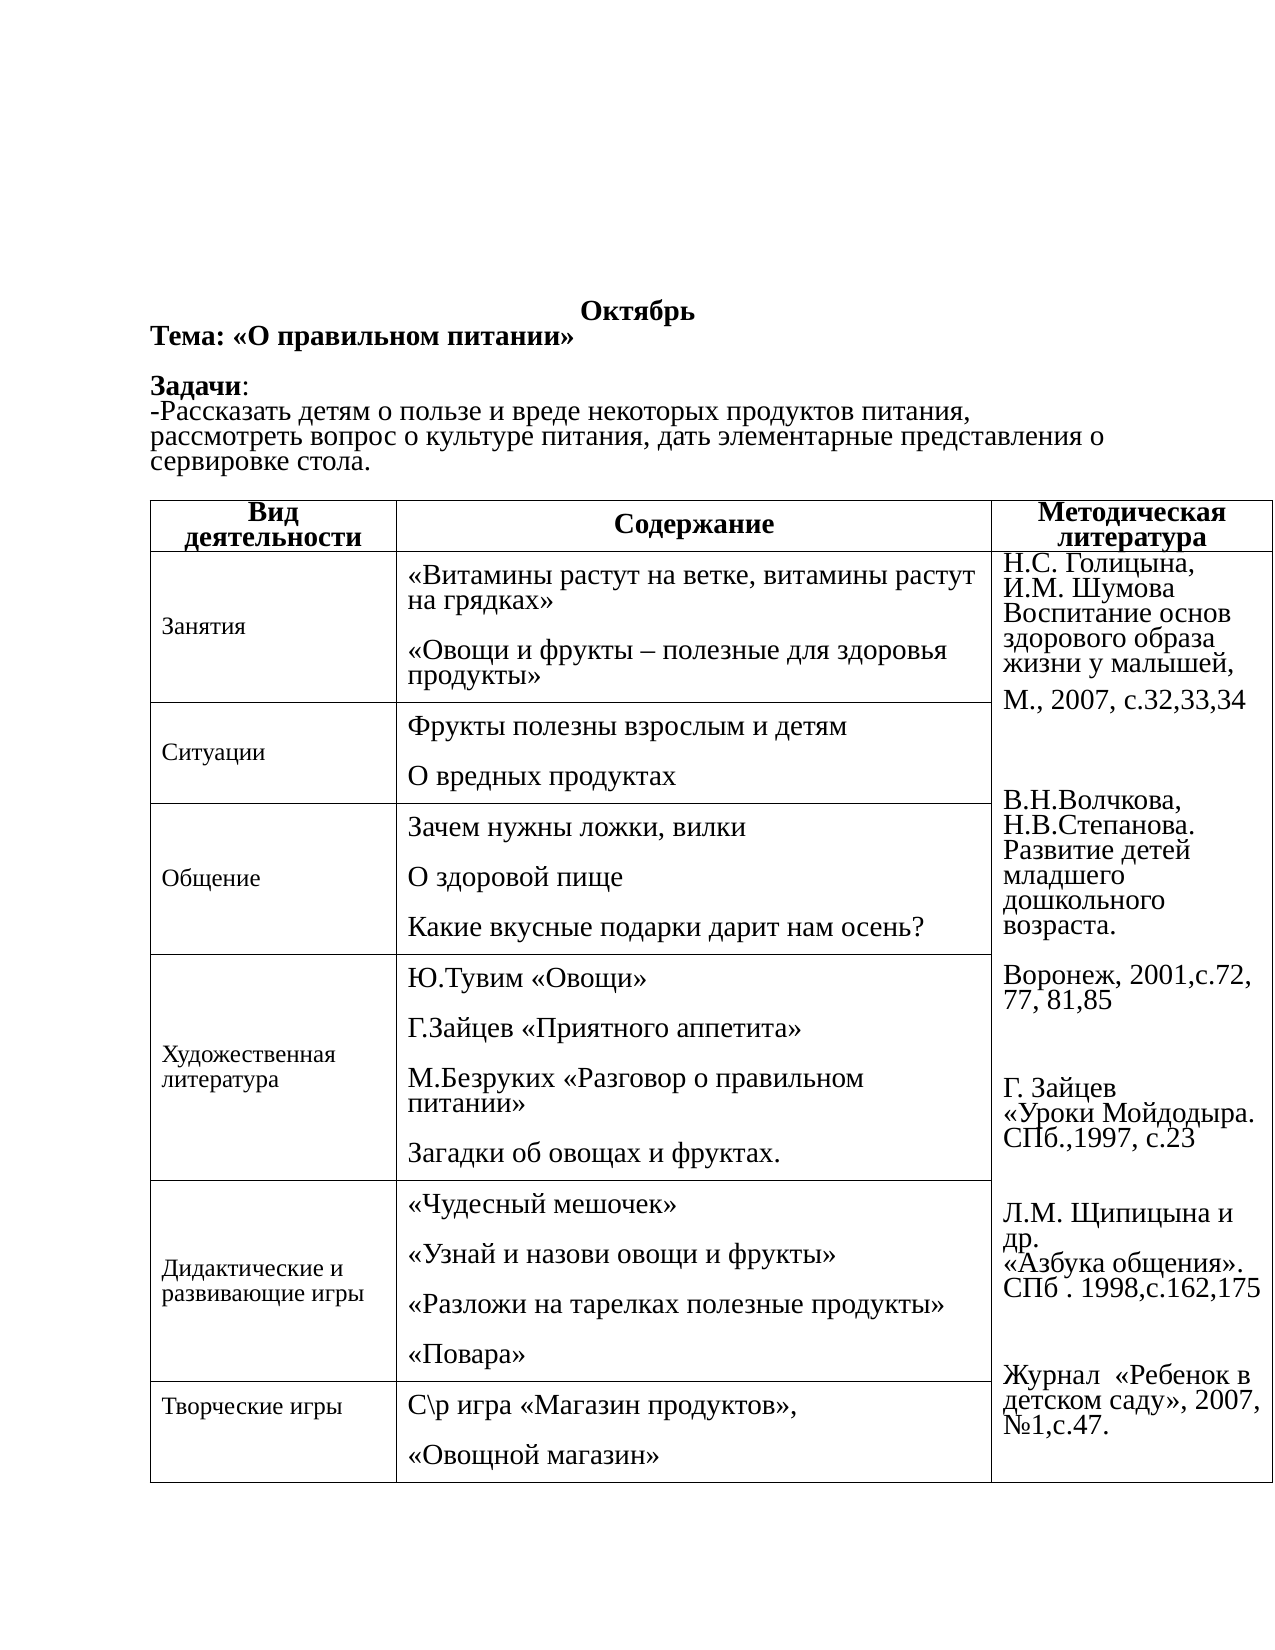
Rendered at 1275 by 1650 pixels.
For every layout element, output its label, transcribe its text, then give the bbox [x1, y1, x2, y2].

table_cell Творческие игры [151, 1382, 396, 1482]
table_cell Занятия [151, 552, 396, 702]
table_cell Зачем нужны ложки, вилки О здоровой пище Какие вкусные подарки дарит нам осень? [397, 804, 991, 954]
text Октябрь [150, 300, 1125, 325]
table_cell «Чудесный мешочек» «Узнай и назови овощи и фрукты» «Разложи на тарелках полезные продукты» «Повара» [397, 1181, 991, 1381]
table_header Методическая литература [992, 501, 1272, 551]
text Тема: «О правильном питании» [150, 325, 1125, 350]
table_header Вид деятельности [151, 501, 396, 551]
text Задачи: [150, 375, 1125, 400]
table_cell Общение [151, 804, 396, 954]
table_cell Ситуации [151, 703, 396, 803]
table_cell «Витамины растут на ветке, витамины растут на грядках» «Овощи и фрукты – полезные для здоровья продукты» [397, 552, 991, 702]
table_header Содержание [397, 501, 991, 551]
table_cell Художественная литература [151, 955, 396, 1180]
table_cell Фрукты полезны взрослым и детям О вредных продуктах [397, 703, 991, 803]
table_cell Дидактические и развивающие игры [151, 1181, 396, 1381]
table_cell Ю.Тувим «Овощи» Г.Зайцев «Приятного аппетита» М.Безруких «Разговор о правильном питании» Загадки об овощах и фруктах. [397, 955, 991, 1180]
table_cell Н.С. Голицына, И.М. Шумова Воспитание основ здорового образа жизни у малышей, М., 2007, с.32,33,34 В.Н.Волчкова, Н.В.Степанова. Развитие детей младшего дошкольного возраста. Воронеж, 2001,с.72, 77, 81,85 Г. Зайцев «Уроки Мойдодыра. СПб.,1997, с.23 Л.М. Щипицына и др. «Азбука общения». СПб . 1998,с.162,175 Журнал «Ребенок в детском саду», 2007, №1,с.47. [992, 552, 1272, 1482]
text -Рассказать детям о пользе и вреде некоторых продуктов питания, рассмотреть вопрос о культуре питания, дать элементарные представления о сервировке стола. [150, 400, 1125, 475]
table_cell С\р игра «Магазин продуктов», «Овощной магазин» [397, 1382, 991, 1482]
